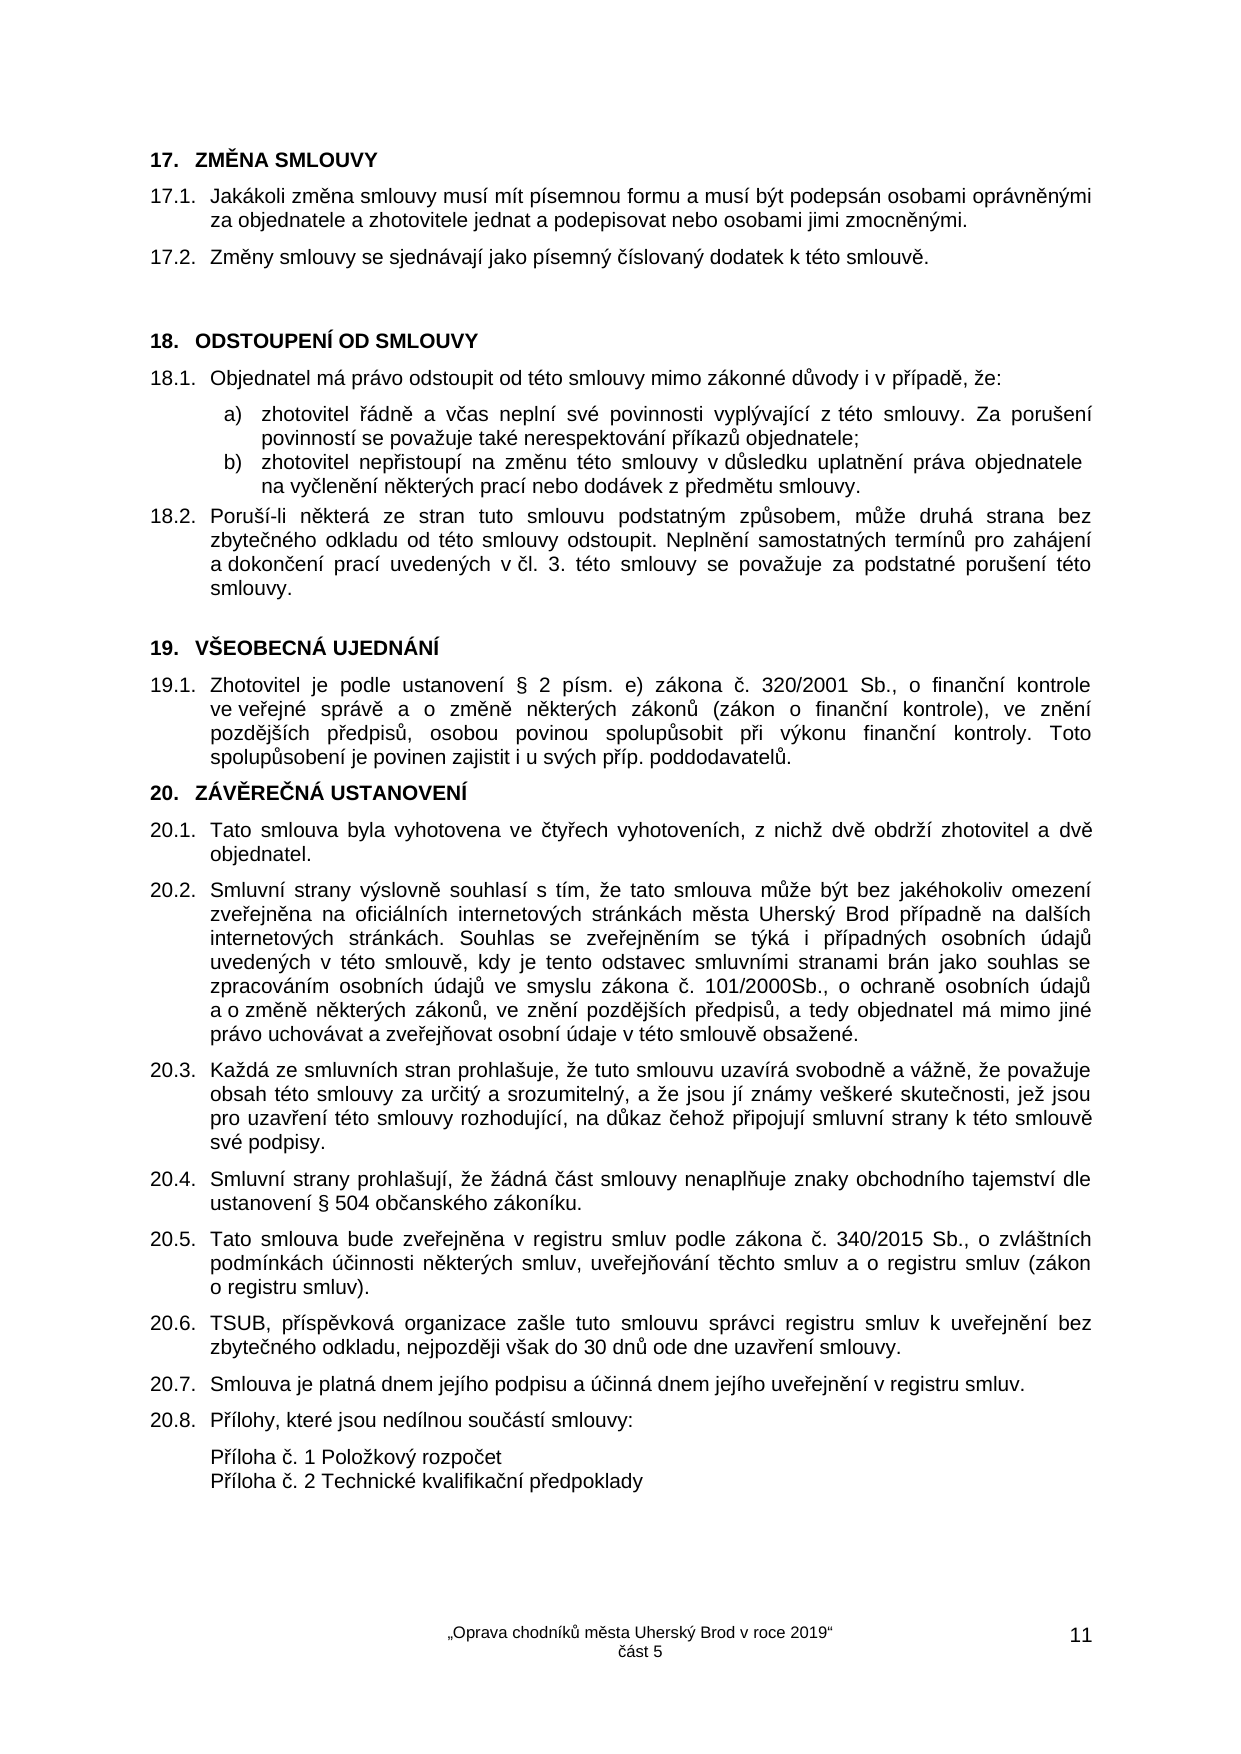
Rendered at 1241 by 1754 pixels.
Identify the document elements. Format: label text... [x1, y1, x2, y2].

subtitle Objednatel má právo odstoupit od této smlouvy mimo zákonné důvody i v případě, že: [150, 365, 1093, 389]
subtitle Zhotovitel je podle ustanovení § 2 písm. e) zákona č. 320/2001 Sb., o finanční kontrole ve veřejné správě a o změně některých zákonů (zákon o finanční kontrole), ve znění pozdějších předpisů, osobou povinou spolupůsobit při výkonu finanční kontroly. Toto spolupůsobení je povinen zajistit i u svých příp. poddodavatelů. [150, 673, 1093, 768]
subtitle Jakákoli změna smlouvy musí mít písemnou formu a musí být podepsán osobami oprávněnými za objednatele a zhotovitele jednat a podepisovat nebo osobami jimi zmocněnými. [150, 184, 1093, 232]
text Příloha č. 1 Položkový rozpočet [150, 1444, 1093, 1468]
list zhotovitel nepřistoupí na změnu této smlouvy v důsledku uplatnění práva objednatele na vyčlenění některých prací nebo dodávek z předmětu smlouvy. [224, 450, 1093, 498]
subtitle Všeobecná ujednání [150, 636, 1093, 660]
subtitle TSUB, příspěvková organizace zašle tuto smlouvu správci registru smluv k uveřejnění bez zbytečného odkladu, nejpozději však do 30 dnů ode dne uzavření smlouvy. [150, 1311, 1093, 1359]
subtitle Smluvní strany výslovně souhlasí s tím, že tato smlouva může být bez jakéhokoliv omezení zveřejněna na oficiálních internetových stránkách města Uherský Brod případně na dalších internetových stránkách. Souhlas se zveřejněním se týká i případných osobních údajů uvedených v této smlouvě, kdy je tento odstavec smluvními stranami brán jako souhlas se zpracováním osobních údajů ve smyslu zákona č. 101/2000Sb., o ochraně osobních údajů a o změně některých zákonů, ve znění pozdějších předpisů, a tedy objednatel má mimo jiné právo uchovávat a zveřejňovat osobní údaje v této smlouvě obsažené. [150, 878, 1093, 1046]
subtitle Přílohy, které jsou nedílnou součástí smlouvy: [150, 1408, 1093, 1432]
subtitle Odstoupení od smlouvy [150, 329, 1093, 353]
subtitle Smlouva je platná dnem jejího podpisu a účinná dnem jejího uveřejnění v registru smluv. [150, 1372, 1093, 1396]
text Příloha č. 2 Technické kvalifikační předpoklady [150, 1468, 1093, 1492]
subtitle Změna smlouvy [150, 148, 1093, 172]
subtitle Poruší-li některá ze stran tuto smlouvu podstatným způsobem, může druhá strana bez zbytečného odkladu od této smlouvy odstoupit. Neplnění samostatných termínů pro zahájení a dokončení prací uvedených v čl. 3. této smlouvy se považuje za podstatné porušení této smlouvy. [150, 504, 1093, 600]
subtitle Tato smlouva bude zveřejněna v registru smluv podle zákona č. 340/2015 Sb., o zvláštních podmínkách účinnosti některých smluv, uveřejňování těchto smluv a o registru smluv (zákon o registru smluv). [150, 1227, 1093, 1299]
subtitle Každá ze smluvních stran prohlašuje, že tuto smlouvu uzavírá svobodně a vážně, že považuje obsah této smlouvy za určitý a srozumitelný, a že jsou jí známy veškeré skutečnosti, jež jsou pro uzavření této smlouvy rozhodující, na důkaz čehož připojují smluvní strany k této smlouvě své podpisy. [150, 1058, 1093, 1154]
subtitle Smluvní strany prohlašují, že žádná část smlouvy nenaplňuje znaky obchodního tajemství dle ustanovení § 504 občanského zákoníku. [150, 1166, 1093, 1214]
subtitle Tato smlouva byla vyhotovena ve čtyřech vyhotoveních, z nichž dvě obdrží zhotovitel a dvě objednatel. [150, 817, 1093, 865]
list zhotovitel řádně a včas neplní své povinnosti vyplývající z této smlouvy. Za porušení povinností se považuje také nerespektování příkazů objednatele; [224, 402, 1093, 450]
subtitle Změny smlouvy se sjednávají jako písemný číslovaný dodatek k této smlouvě. [150, 244, 1093, 268]
subtitle Závěrečná ustanovení [150, 781, 1093, 805]
